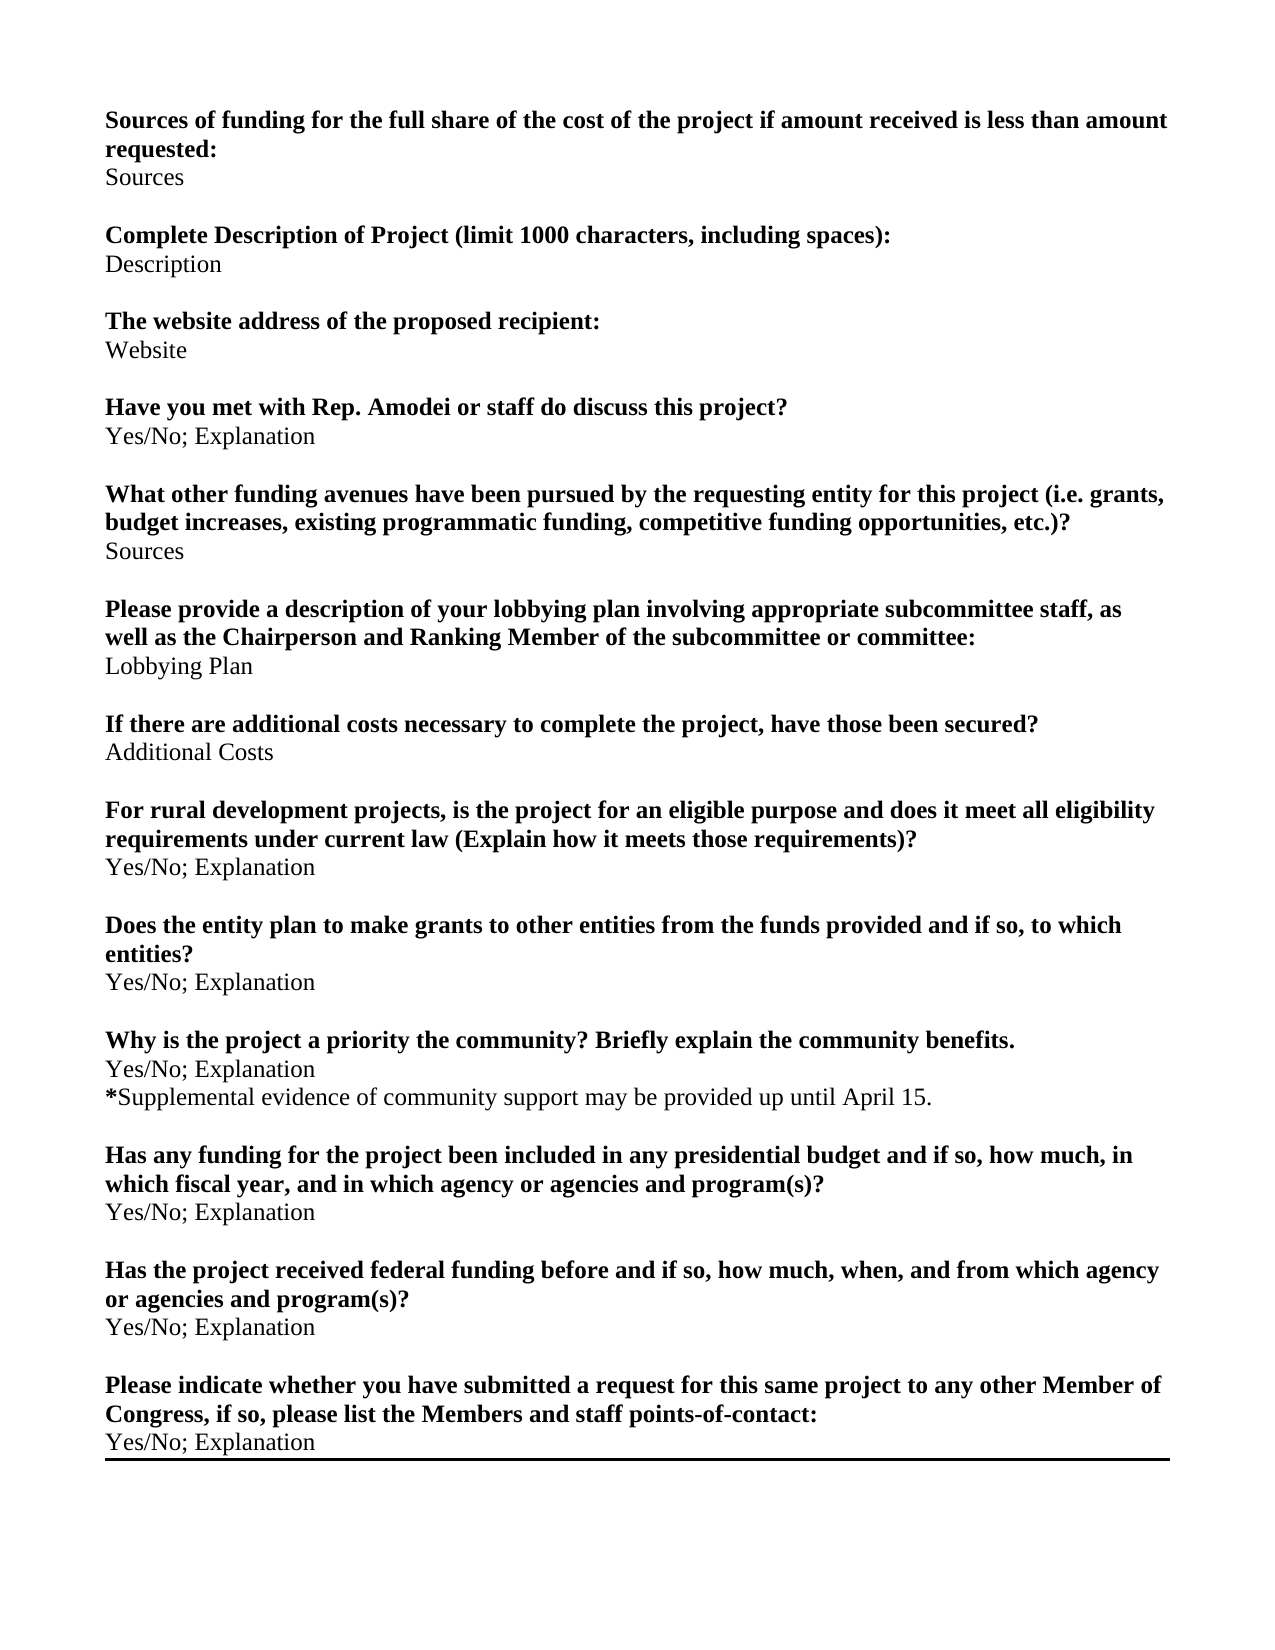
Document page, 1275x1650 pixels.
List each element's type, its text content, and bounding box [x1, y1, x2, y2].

text Yes/No; Explanation [105, 1427, 1170, 1458]
text Additional Costs [105, 737, 1170, 766]
text Complete Description of Project (limit 1000 characters, including spaces): [105, 220, 1170, 249]
text If there are additional costs necessary to complete the project, have those been secured? [105, 709, 1170, 737]
text Yes/No; Explanation [105, 1054, 1170, 1082]
text Has any funding for the project been included in any presidential budget and if so, how much, in which fiscal year, and in which agency or agencies and program(s)? [105, 1140, 1170, 1197]
text Yes/No; Explanation [105, 967, 1170, 996]
text *Supplemental evidence of community support may be provided up until April 15. [105, 1082, 1170, 1111]
text The website address of the proposed recipient: [105, 306, 1170, 335]
text Does the entity plan to make grants to other entities from the funds provided and if so, to which entities? [105, 910, 1170, 967]
text Lobbying Plan [105, 651, 1170, 680]
text Sources [105, 162, 1170, 191]
text Why is the project a priority the community? Briefly explain the community benefits. [105, 1025, 1170, 1054]
text Please provide a description of your lobbying plan involving appropriate subcommittee staff, as well as the Chairperson and Ranking Member of the subcommittee or committee: [105, 594, 1170, 651]
text Has the project received federal funding before and if so, how much, when, and from which agency or agencies and program(s)? [105, 1255, 1170, 1312]
text What other funding avenues have been pursued by the requesting entity for this project (i.e. grants, budget increases, existing programmatic funding, competitive funding opportunities, etc.)? [105, 479, 1170, 536]
text For rural development projects, is the project for an eligible purpose and does it meet all eligibility requirements under current law (Explain how it meets those requirements)? [105, 795, 1170, 852]
text Yes/No; Explanation [105, 421, 1170, 450]
text Please indicate whether you have submitted a request for this same project to any other Member of Congress, if so, please list the Members and staff points-of-contact: [105, 1370, 1170, 1427]
text Website [105, 335, 1170, 364]
text Yes/No; Explanation [105, 1197, 1170, 1226]
text Sources of funding for the full share of the cost of the project if amount received is less than amount requested: [105, 105, 1170, 162]
text Have you met with Rep. Amodei or staff do discuss this project? [105, 392, 1170, 421]
text Description [105, 249, 1170, 277]
text Yes/No; Explanation [105, 852, 1170, 881]
text Sources [105, 536, 1170, 565]
text Yes/No; Explanation [105, 1312, 1170, 1341]
